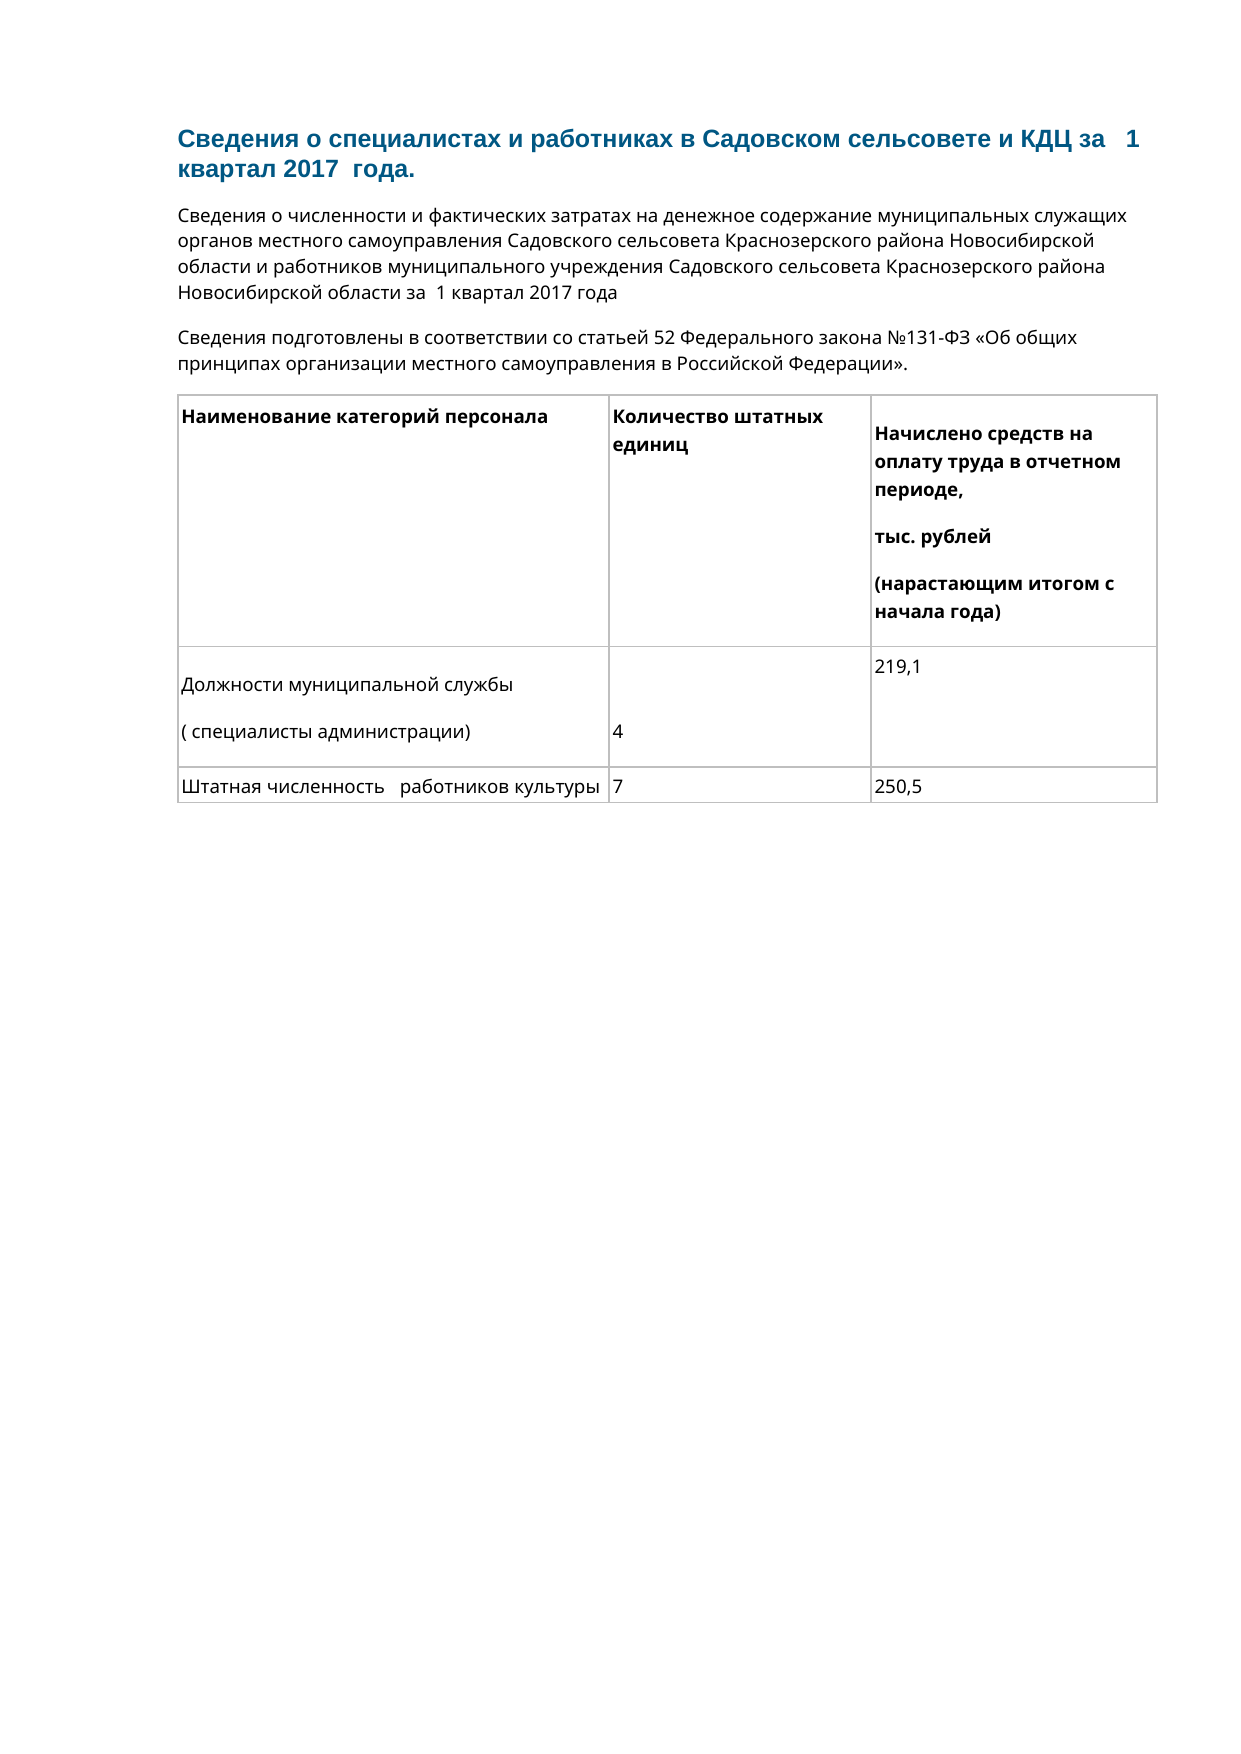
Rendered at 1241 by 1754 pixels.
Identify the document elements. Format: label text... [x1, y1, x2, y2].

table_header Начислено средств на оплату труда в отчетном периоде, тыс. рублей (нарастающим итогом с начала года) [872, 396, 1156, 646]
table_cell 250,5 [872, 768, 1156, 802]
table_cell Должности муниципальной службы ( специалисты администрации) [179, 647, 608, 766]
text Сведения о численности и фактических затратах на денежное содержание муниципальных служащих органов местного самоуправления Садовского сельсовета Краснозерского района Новосибирской области и работников муниципального учреждения Садовского сельсовета Краснозерского района Новосибирской области за 1 квартал 2017 года [177, 202, 1152, 305]
table_cell 7 [610, 768, 870, 802]
table_cell Штатная численность работников культуры [179, 768, 608, 802]
text Сведения подготовлены в соответствии со статьей 52 Федерального закона №131-ФЗ «Об общих принципах организации местного самоуправления в Российской Федерации». [177, 324, 1152, 375]
text Сведения о специалистах и работниках в Садовском сельсовете и КДЦ за 1 квартал 2017 года. [177, 123, 1152, 183]
table_header Количество штатных единиц [610, 396, 870, 646]
table_cell 4 [610, 647, 870, 766]
table_header Наименование категорий персонала [179, 396, 608, 646]
table_cell 219,1 [872, 647, 1156, 766]
